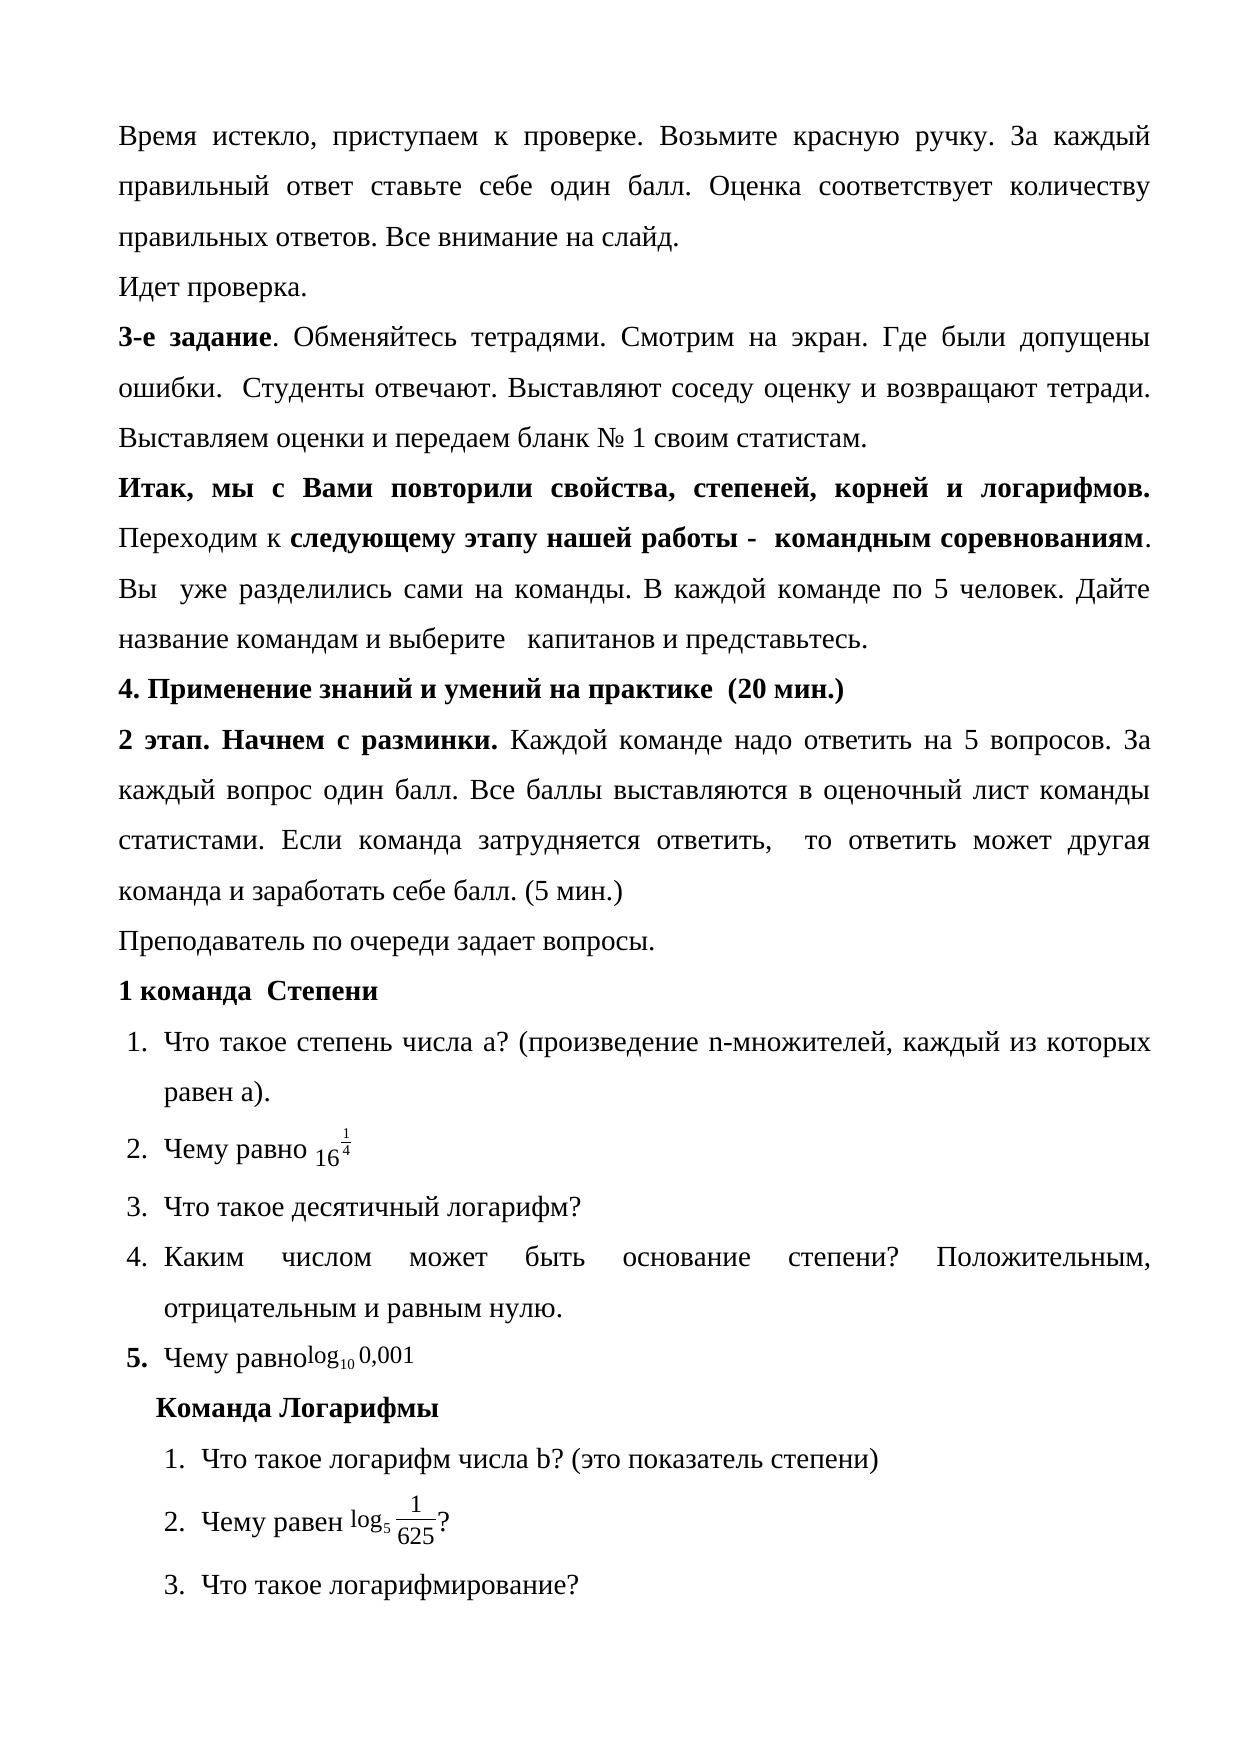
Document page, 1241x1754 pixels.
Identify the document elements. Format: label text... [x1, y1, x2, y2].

text 2 этап. Начнем с разминки. Каждой команде надо ответить на 5 вопросов. За каждый вопрос один балл. Все баллы выставляются в оценочный лист команды статистами. Если команда затрудняется ответить, то ответить может другая команда и заработать себе балл. (5 мин.) [118, 722, 1152, 906]
text Преподаватель по очереди задает вопросы. [118, 923, 1152, 957]
text Итак, мы с Вами повторили свойства, степеней, корней и логарифмов. Переходим к следующему этапу нашей работы - командным соревнованиям. Вы уже разделились сами на команды. В каждой команде по 5 человек. Дайте название командам и выберите капитанов и представьтесь. [118, 470, 1152, 655]
list Что такое логарифмирование? [163, 1567, 1152, 1600]
list Что такое логарифм числа b? (это показатель степени) [163, 1441, 1152, 1474]
list Чему равен ? [163, 1491, 1152, 1550]
list Что такое десятичный логарифм? [126, 1189, 1152, 1223]
list Чему равно [126, 1124, 1152, 1172]
list Каким числом может быть основание степени? Положительным, отрицательным и равным нулю. [126, 1239, 1152, 1323]
list Команда Логарифмы [156, 1390, 1152, 1424]
text Время истекло, приступаем к проверке. Возьмите красную ручку. За каждый правильный ответ ставьте себе один балл. Оценка соответствует количеству правильных ответов. Все внимание на слайд. [118, 118, 1152, 252]
text Идет проверка. [118, 269, 1152, 303]
text 3-е задание. Обменяйтесь тетрадями. Смотрим на экран. Где были допущены ошибки. Студенты отвечают. Выставляют соседу оценку и возвращают тетради. Выставляем оценки и передаем бланк № 1 своим статистам. [118, 319, 1152, 453]
text 4. Применение знаний и умений на практике (20 мин.) [118, 672, 1152, 705]
list Чему равно [126, 1340, 1152, 1374]
list Что такое степень числа a? (произведение n-множителей, каждый из которых равен а). [126, 1024, 1152, 1108]
text 1 команда Степени [118, 973, 1152, 1007]
